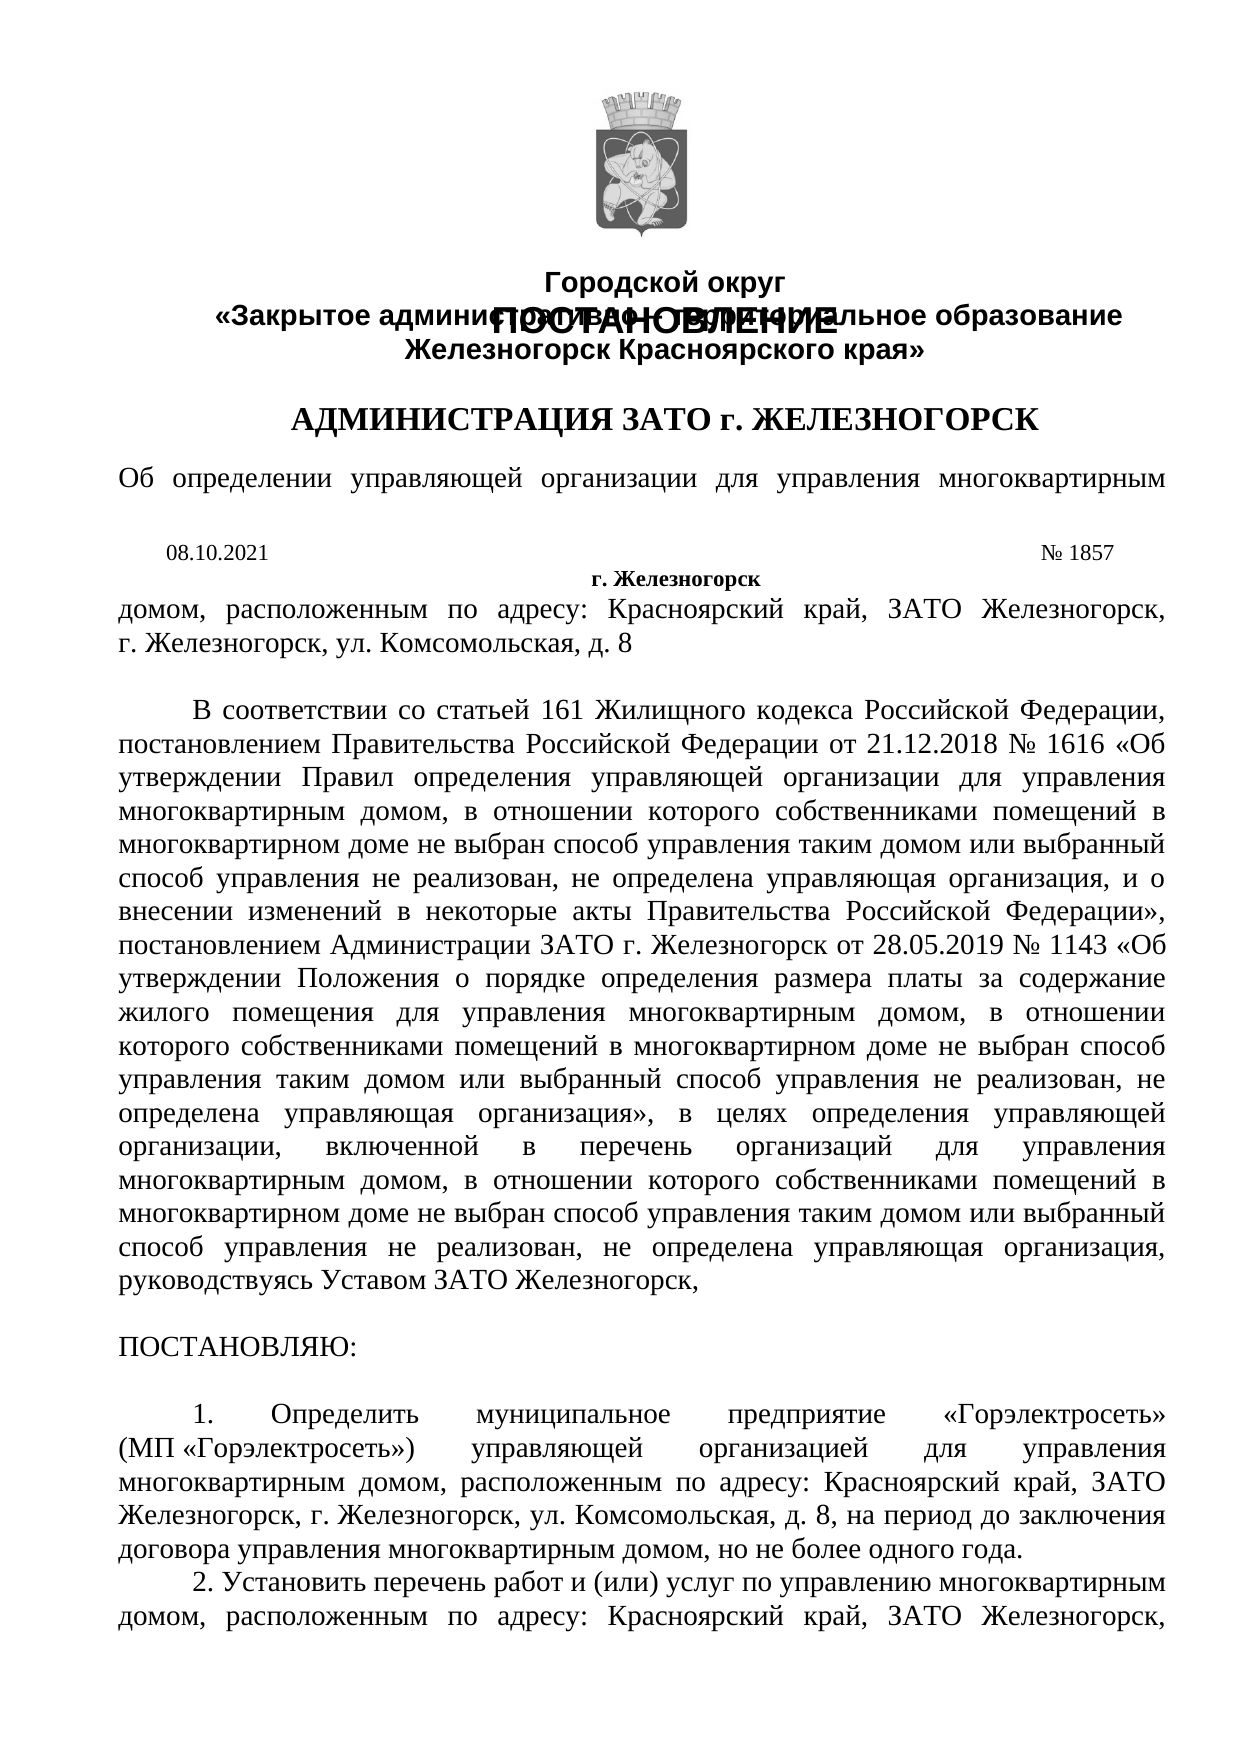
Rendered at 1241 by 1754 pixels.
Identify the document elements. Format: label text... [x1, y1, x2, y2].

title 1. Определить муниципальное предприятие «Горэлектросеть» (МП «Горэлектросеть») управляющей организацией для управления многоквартирным домом, расположенным по адресу: Красноярский край, ЗАТО Железногорск, г. Железногорск, ул. Комсомольская, д. 8, на период до заключения договора управления многоквартирным домом, но не более одного года. [118, 1397, 1167, 1564]
title ПОСТАНОВЛЯЮ: [118, 1329, 1167, 1363]
text «Закрытое административно – территориальное образование Железногорск Красноярского края» [149, 341, 1180, 365]
text г. Железногорск [166, 565, 1186, 592]
text 08.10.2021 № 1857 [166, 539, 1186, 565]
text Городской округ [149, 265, 1180, 298]
title Об определении управляющей организации для управления многоквартирным домом, расположенным по адресу: Красноярский край, ЗАТО Железногорск, г. Железногорск, ул. Комсомольская, д. 8 [118, 305, 1167, 659]
subtitle АДМИНИСТРАЦИЯ ЗАТО г. ЖЕЛЕЗНОГОРСК [149, 399, 1180, 437]
text В соответствии со статьей 161 Жилищного кодекса Российской Федерации, постановлением Правительства Российской Федерации от 21.12.2018 № 1616 «Об утверждении Правил определения управляющей организации для управления многоквартирным домом, в отношении которого собственниками помещений в многоквартирном доме не выбран способ управления таким домом или выбранный способ управления не реализован, не определена управляющая организация, и о внесении изменений в некоторые акты Правительства Российской Федерации», постановлением Администрации ЗАТО г. Железногорск от 28.05.2019 № 1143 «Об утверждении Положения о порядке определения размера платы за содержание жилого помещения для управления многоквартирным домом, в отношении которого собственниками помещений в многоквартирном доме не выбран способ управления таким домом или выбранный способ управления не реализован, не определена управляющая организация», в целях определения управляющей организации, включенной в перечень организаций для управления многоквартирным домом, в отношении которого собственниками помещений в многоквартирном доме не выбран способ управления таким домом или выбранный способ управления не реализован, не определена управляющая организация, руководствуясь Уставом ЗАТО Железногорск, [118, 692, 1167, 1296]
text ПОСТАНОВЛЕНИЕ [149, 298, 1180, 341]
